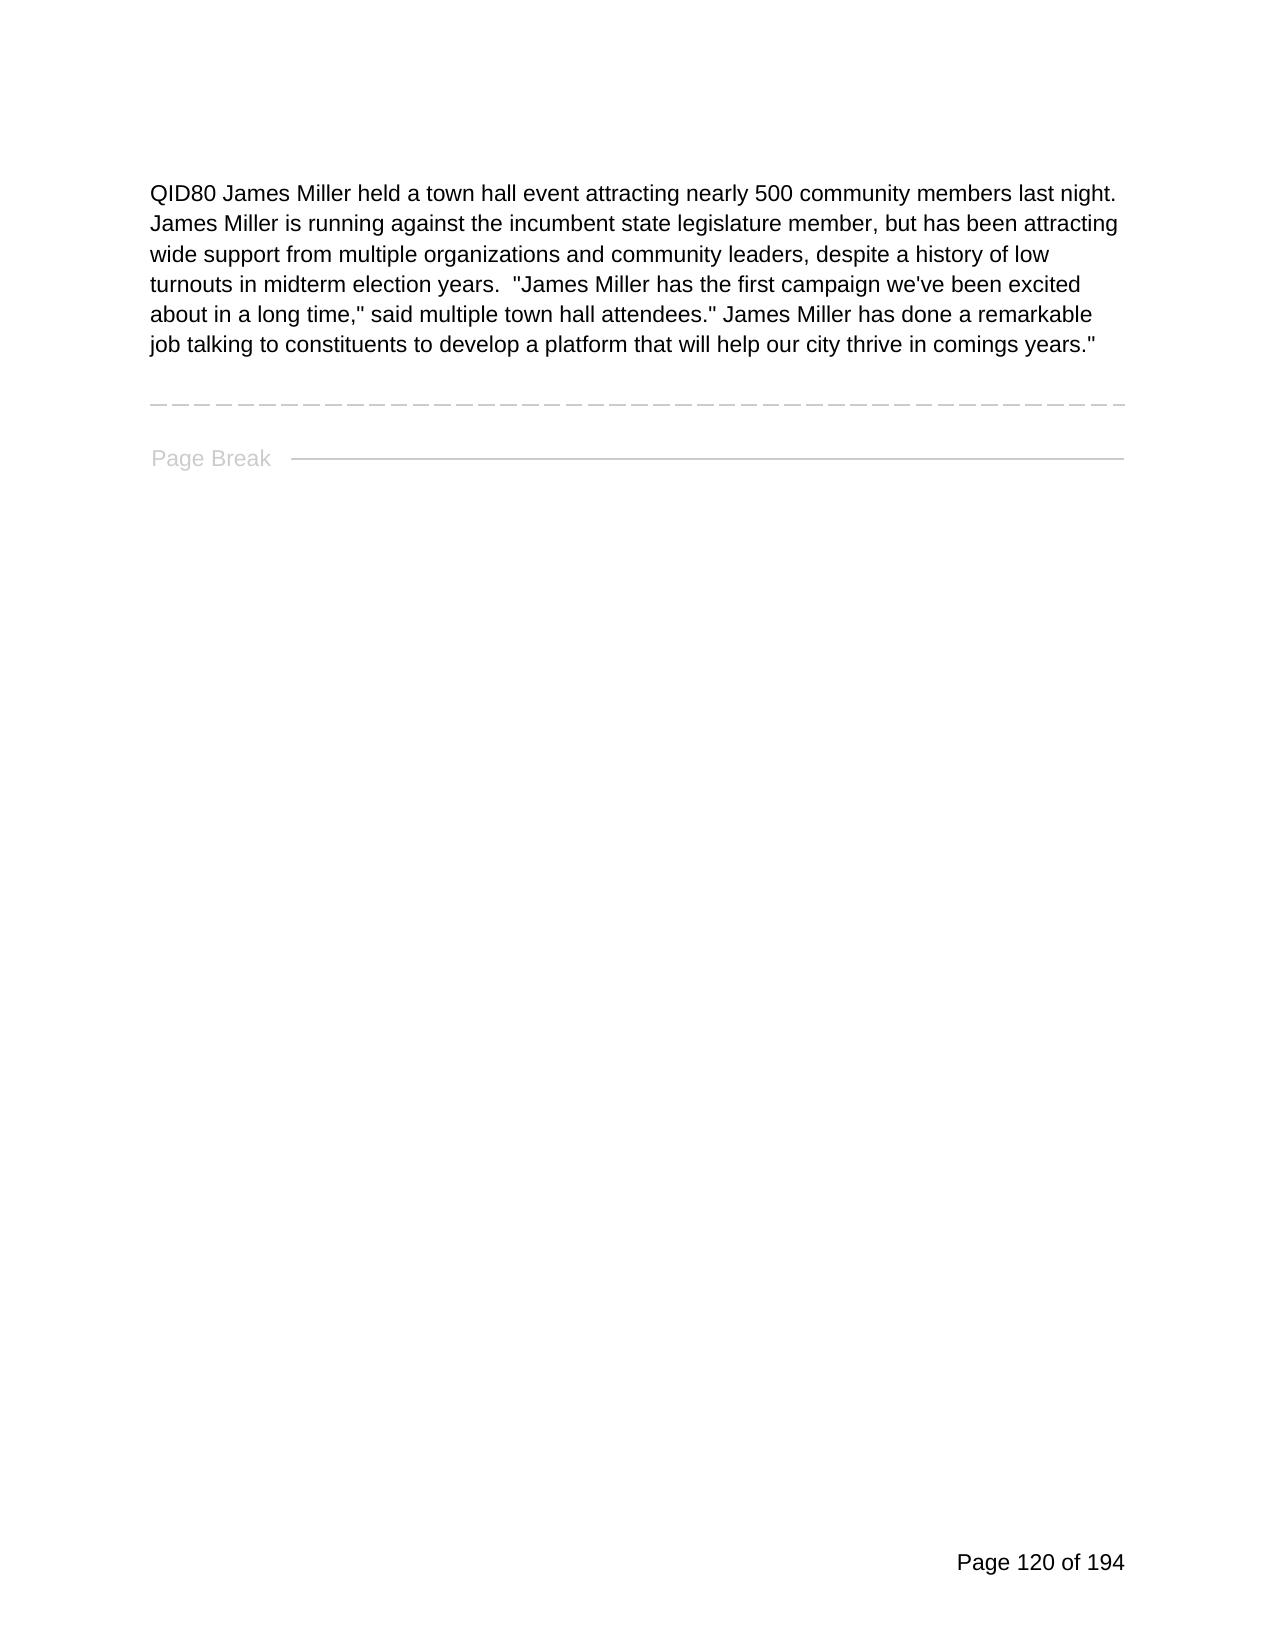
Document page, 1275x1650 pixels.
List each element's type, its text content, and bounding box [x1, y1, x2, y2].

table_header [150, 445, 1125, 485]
text QID80 James Miller held a town hall event attracting nearly 500 community members last night. James Miller is running against the incumbent state legislature member, but has been attracting wide support from multiple organizations and community leaders, despite a history of low turnouts in midterm election years. "James Miller has the first campaign we've been excited about in a long time," said multiple town hall attendees." James Miller has done a remarkable job talking to constituents to develop a platform that will help our city thrive in comings years." [150, 180, 1125, 358]
